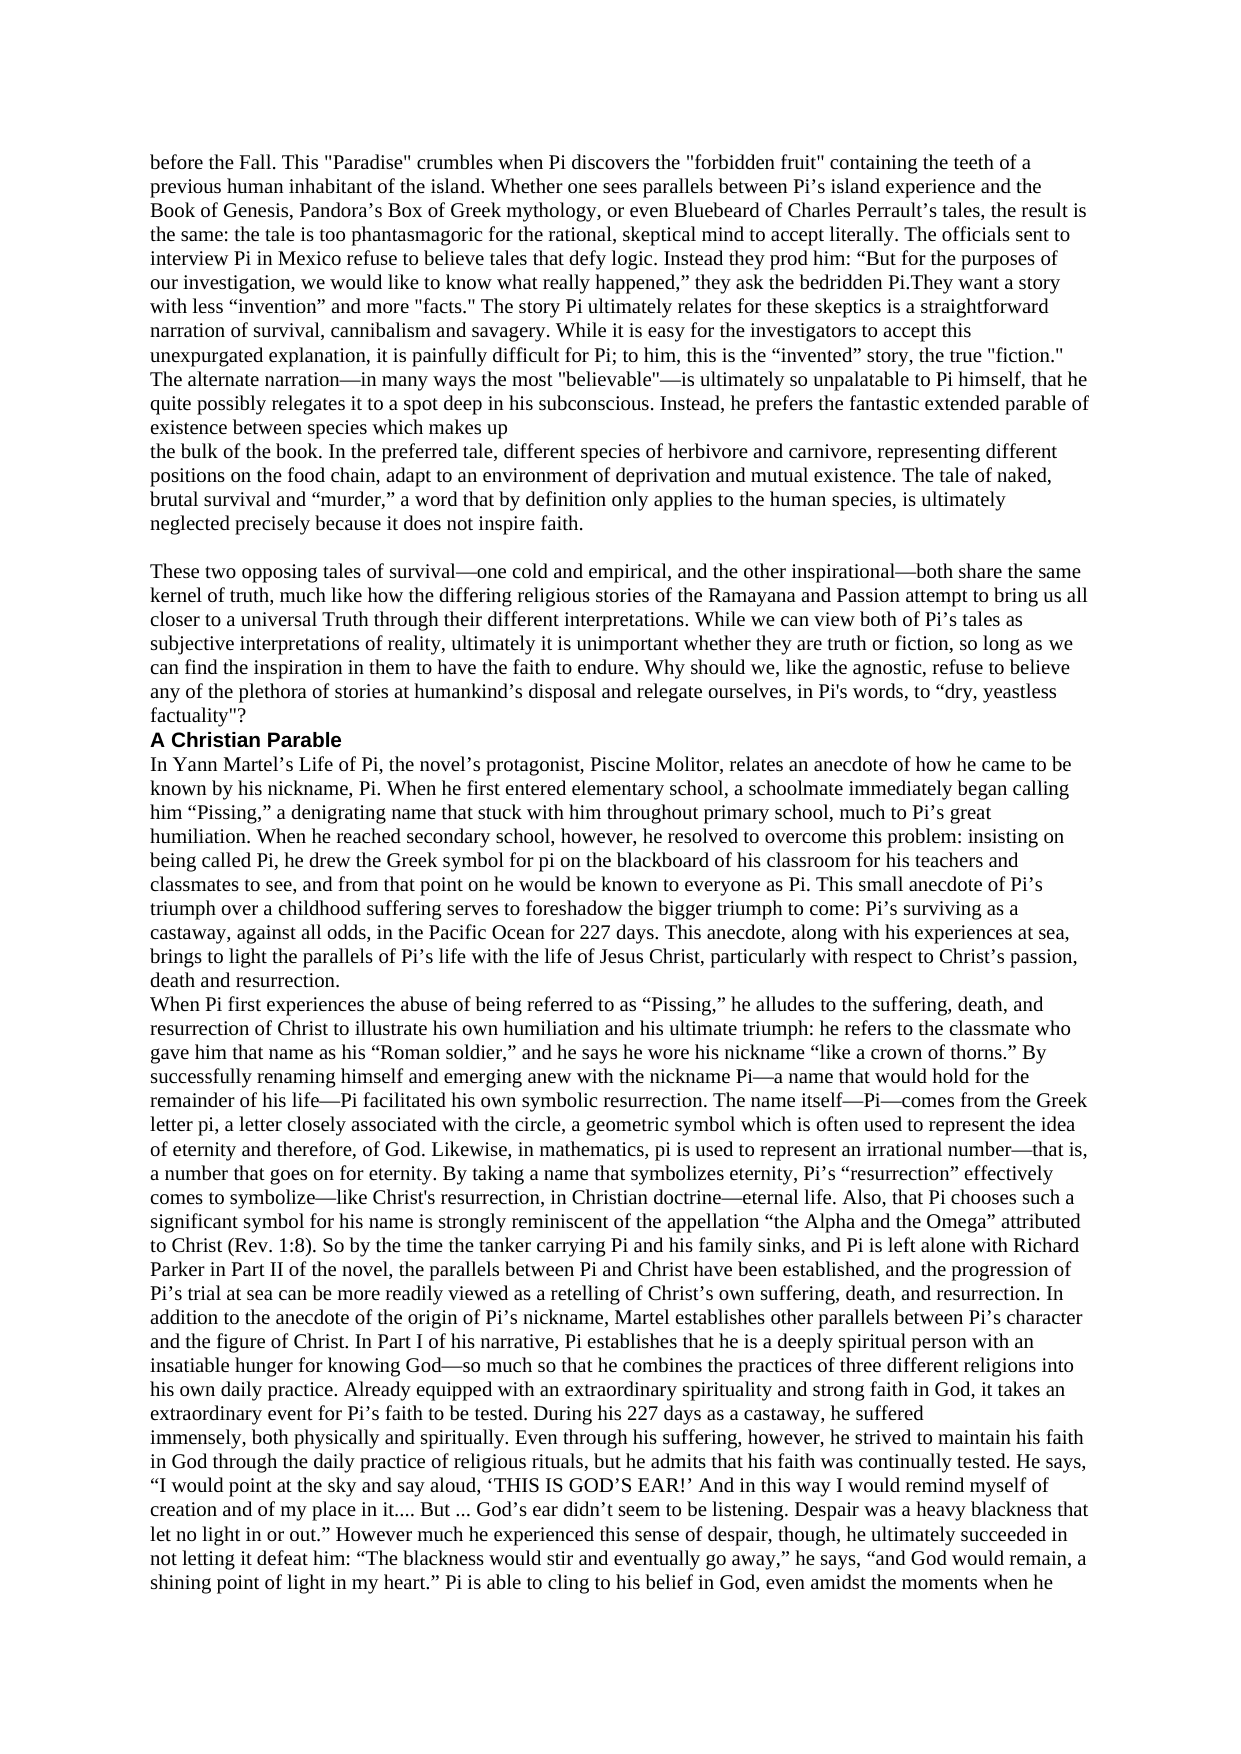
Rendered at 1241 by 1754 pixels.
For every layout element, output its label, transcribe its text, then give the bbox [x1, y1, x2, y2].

text These two opposing tales of survival—one cold and empirical, and the other inspirational—both share the same kernel of truth, much like how the differing religious stories of the Ramayana and Passion attempt to bring us all closer to a universal Truth through their different interpretations. While we can view both of Pi’s tales as subjective interpretations of reality, ultimately it is unimportant whether they are truth or fiction, so long as we can find the inspiration in them to have the faith to endure. Why should we, like the agnostic, refuse to believe any of the plethora of stories at humankind’s disposal and relegate ourselves, in Pi's words, to “dry, yeastless factuality"? [150, 559, 1090, 727]
text A Christian Parable [150, 727, 1090, 751]
text In Yann Martel’s Life of Pi, the novel’s protagonist, Piscine Molitor, relates an anecdote of how he came to be known by his nickname, Pi. When he first entered elementary school, a schoolmate immediately began calling him “Pissing,” a denigrating name that stuck with him throughout primary school, much to Pi’s great humiliation. When he reached secondary school, however, he resolved to overcome this problem: insisting on being called Pi, he drew the Greek symbol for pi on the blackboard of his classroom for his teachers and classmates to see, and from that point on he would be known to everyone as Pi. This small anecdote of Pi’s triumph over a childhood suffering serves to foreshadow the bigger triumph to come: Pi’s surviving as a castaway, against all odds, in the Pacific Ocean for 227 days. This anecdote, along with his experiences at sea, brings to light the parallels of Pi’s life with the life of Jesus Christ, particularly with respect to Christ’s passion, death and resurrection. [150, 751, 1090, 992]
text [150, 1425, 1090, 1594]
text the bulk of the book. In the preferred tale, different species of herbivore and carnivore, representing different positions on the food chain, adapt to an environment of deprivation and mutual existence. The tale of naked, brutal survival and “murder,” a word that by definition only applies to the human species, is ultimately neglected precisely because it does not inspire faith. [150, 439, 1090, 535]
text When Pi first experiences the abuse of being referred to as “Pissing,” he alludes to the suffering, death, and resurrection of Christ to illustrate his own humiliation and his ultimate triumph: he refers to the classmate who gave him that name as his “Roman soldier,” and he says he wore his nickname “like a crown of thorns.” By successfully renaming himself and emerging anew with the nickname Pi—a name that would hold for the remainder of his life—Pi facilitated his own symbolic resurrection. The name itself—Pi—comes from the Greek letter pi, a letter closely associated with the circle, a geometric symbol which is often used to represent the idea of eternity and therefore, of God. Likewise, in mathematics, pi is used to represent an irrational number—that is, a number that goes on for eternity. By taking a name that symbolizes eternity, Pi’s “resurrection” effectively comes to symbolize—like Christ's resurrection, in Christian doctrine—eternal life. Also, that Pi chooses such a significant symbol for his name is strongly reminiscent of the appellation “the Alpha and the Omega” attributed to Christ (Rev. 1:8). So by the time the tanker carrying Pi and his family sinks, and Pi is left alone with Richard Parker in Part II of the novel, the parallels between Pi and Christ have been established, and the progression of Pi’s trial at sea can be more readily viewed as a retelling of Christ’s own suffering, death, and resurrection. In addition to the anecdote of the origin of Pi’s nickname, Martel establishes other parallels between Pi’s character and the figure of Christ. In Part I of his narrative, Pi establishes that he is a deeply spiritual person with an insatiable hunger for knowing God—so much so that he combines the practices of three different religions into his own daily practice. Already equipped with an extraordinary spirituality and strong faith in God, it takes an extraordinary event for Pi’s faith to be tested. During his 227 days as a castaway, he suffered [150, 992, 1090, 1425]
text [150, 150, 1090, 439]
